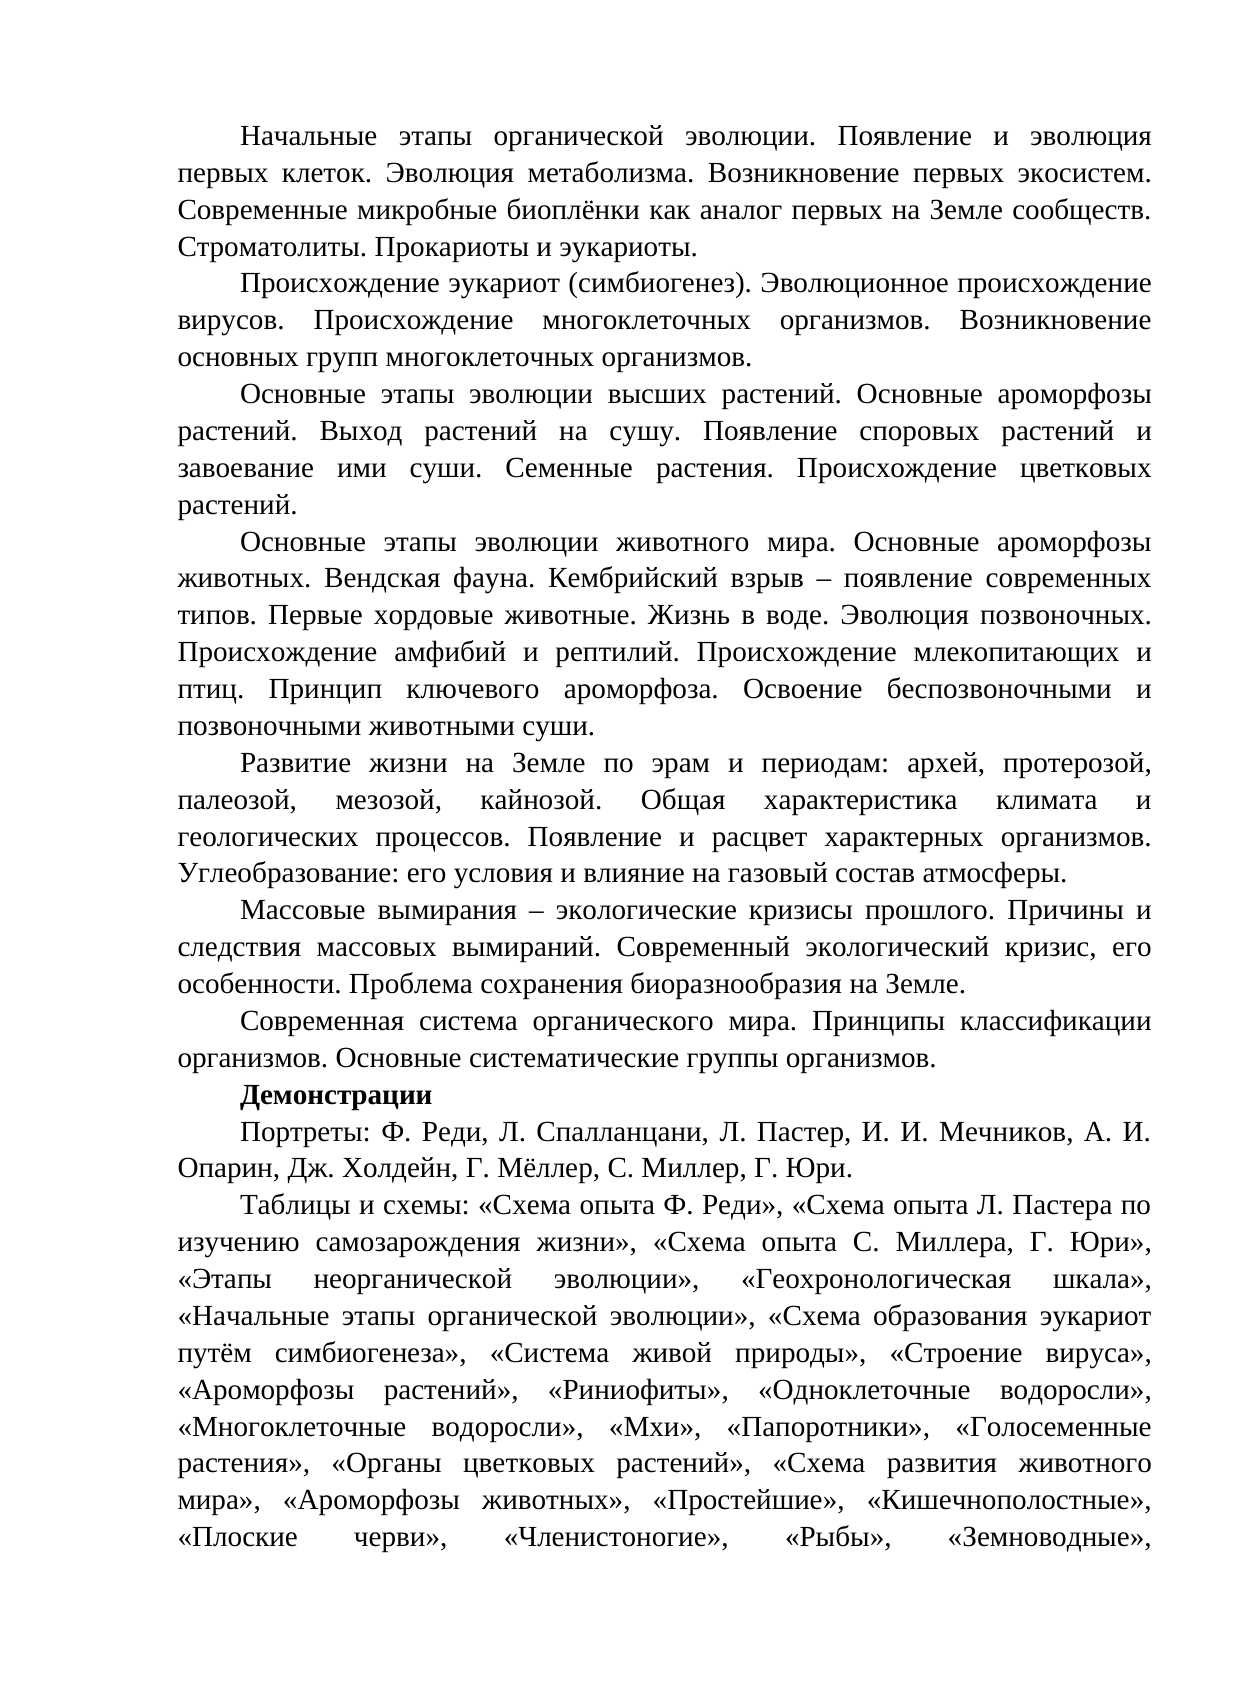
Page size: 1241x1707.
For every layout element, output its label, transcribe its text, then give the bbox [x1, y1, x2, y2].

text Происхождение эукариот (симбиогенез). Эволюционное происхождение вирусов. Происхождение многоклеточных организмов. Возникновение основных групп многоклеточных организмов. [177, 266, 1152, 373]
text Основные этапы эволюции высших растений. Основные ароморфозы растений. Выход растений на сушу. Появление споровых растений и завоевание ими суши. Семенные растения. Происхождение цветковых растений. [177, 376, 1152, 520]
text Демонстрации [177, 1077, 1152, 1110]
text Современная система органического мира. Принципы классификации организмов. Основные систематические группы организмов. [177, 1003, 1152, 1073]
text Основные этапы эволюции животного мира. Основные ароморфозы животных. Вендская фауна. Кембрийский взрыв – появление современных типов. Первые хордовые животные. Жизнь в воде. Эволюция позвоночных. Происхождение амфибий и рептилий. Происхождение млекопитающих и птиц. Принцип ключевого ароморфоза. Освоение беспозвоночными и позвоночными животными суши. [177, 524, 1152, 742]
text Развитие жизни на Земле по эрам и периодам: архей, протерозой, палеозой, мезозой, кайнозой. Общая характеристика климата и геологических процессов. Появление и расцвет характерных организмов. Углеобразование: его условия и влияние на газовый состав атмосферы. [177, 745, 1152, 889]
text Начальные этапы органической эволюции. Появление и эволюция первых клеток. Эволюция метаболизма. Возникновение первых экосистем. Современные микробные биоплёнки как аналог первых на Земле сообществ. Строматолиты. Прокариоты и эукариоты. [177, 118, 1152, 262]
text Портреты: Ф. Реди, Л. Спалланцани, Л. Пастер, И. И. Мечников, А. И. Опарин, Дж. Холдейн, Г. Мёллер, С. Миллер, Г. Юри. [177, 1114, 1152, 1184]
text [177, 1187, 1152, 1553]
text Массовые вымирания – экологические кризисы прошлого. Причины и следствия массовых вымираний. Современный экологический кризис, его особенности. Проблема сохранения биоразнообразия на Земле. [177, 892, 1152, 1000]
